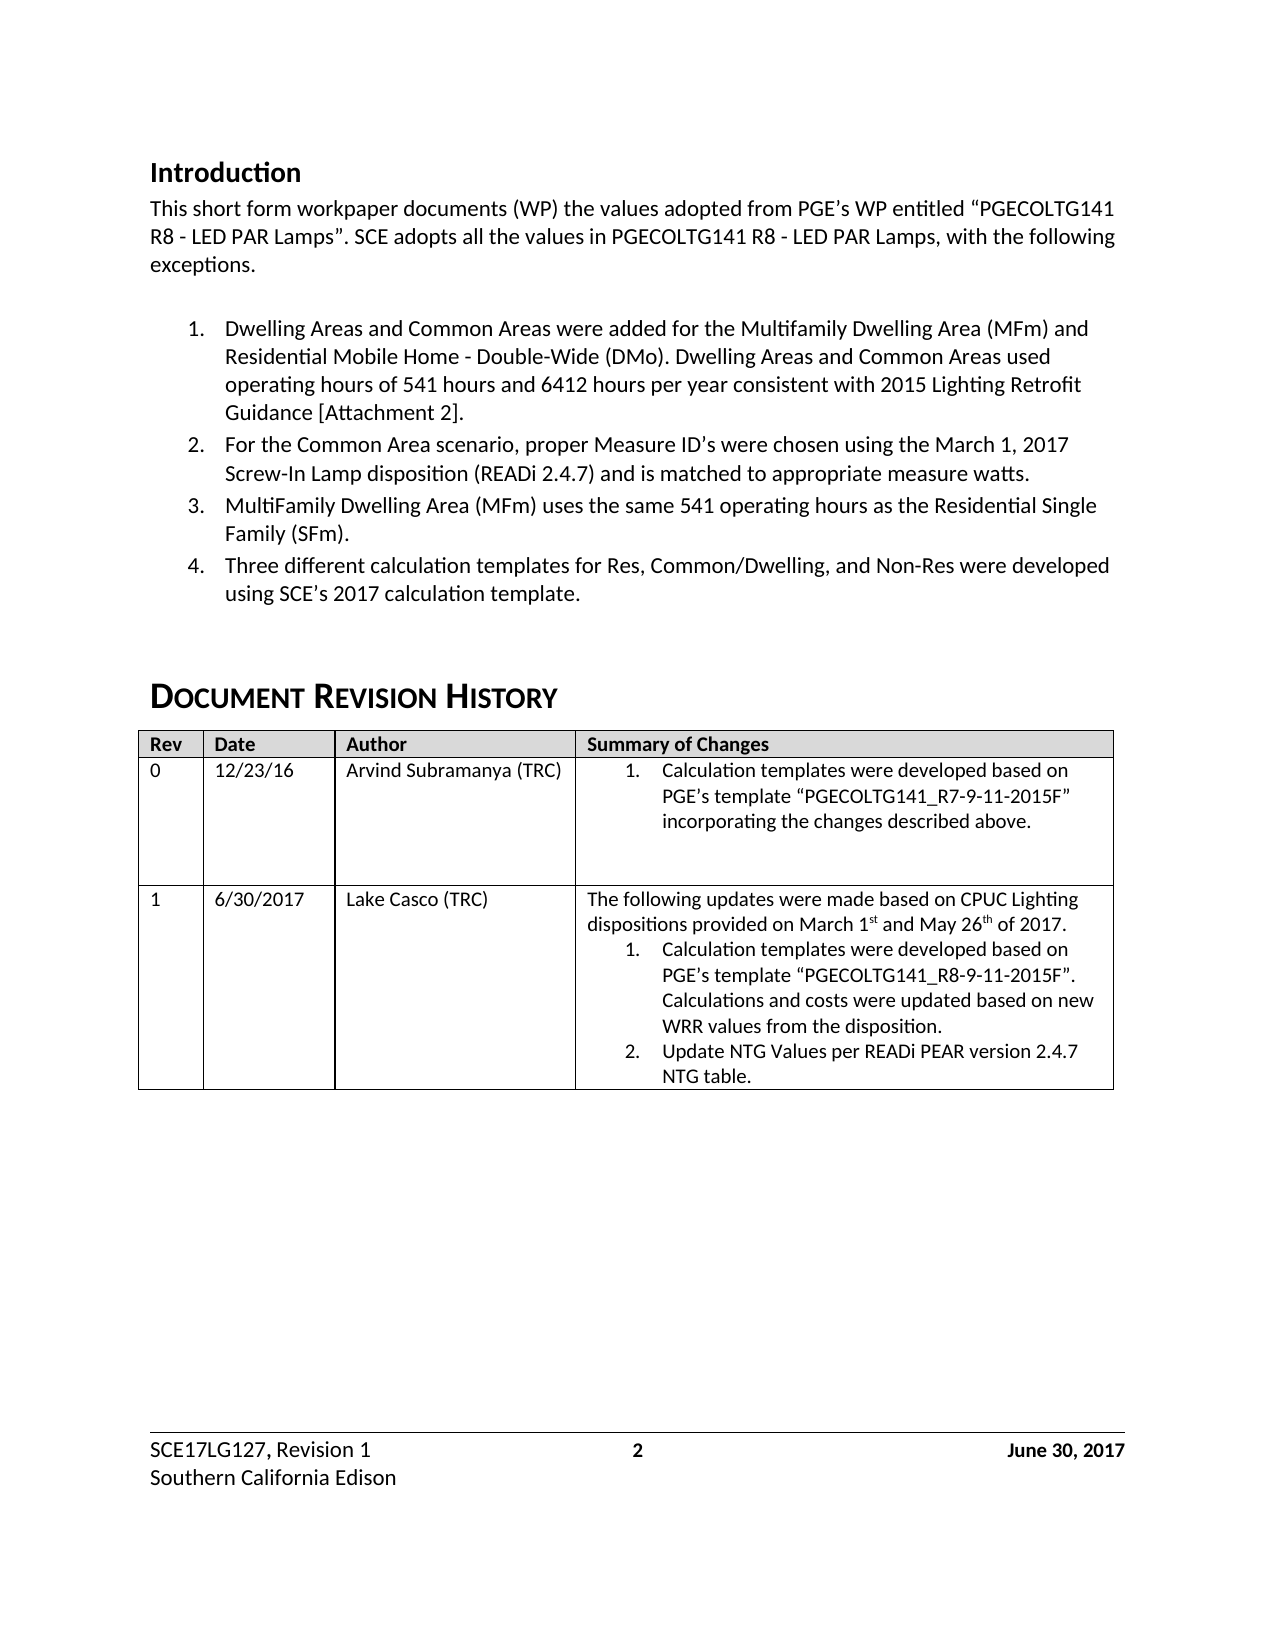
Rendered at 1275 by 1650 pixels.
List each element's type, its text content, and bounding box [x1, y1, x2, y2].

table_cell 0 [139, 758, 203, 885]
list For the Common Area scenario, proper Measure ID’s were chosen using the March 1, 2017 Screw-In Lamp disposition (READi 2.4.7) and is matched to appropriate measure watts. [187, 431, 1125, 487]
table_cell Arvind Subramanya (TRC) [336, 758, 575, 885]
table_cell 12/23/16 [204, 758, 334, 885]
table_header Date [204, 731, 334, 757]
list Dwelling Areas and Common Areas were added for the Multifamily Dwelling Area (MFm) and Residential Mobile Home - Double-Wide (DMo). Dwelling Areas and Common Areas used operating hours of 541 hours and 6412 hours per year consistent with 2015 Lighting Retrofit Guidance [Attachment 2]. [187, 314, 1125, 426]
list Three different calculation templates for Res, Common/Dwelling, and Non-Res were developed using SCE’s 2017 calculation template. [187, 551, 1125, 607]
table_header Author [336, 731, 575, 757]
table_cell Lake Casco (TRC) [336, 886, 575, 1089]
table_header Summary of Changes [576, 731, 1113, 757]
subtitle Document Revision History [150, 672, 1125, 718]
list MultiFamily Dwelling Area (MFm) uses the same 541 operating hours as the Residential Single Family (SFm). [187, 491, 1125, 547]
table_cell Calculation templates were developed based on PGE’s template “PGECOLTG141_R7-9-11-2015F” incorporating the changes described above. [576, 758, 1113, 885]
table_header Rev [139, 731, 203, 757]
text This short form workpaper documents (WP) the values adopted from PGE’s WP entitled “PGECOLTG141 R8 - LED PAR Lamps”. SCE adopts all the values in PGECOLTG141 R8 - LED PAR Lamps, with the following exceptions. [150, 194, 1125, 278]
table_cell The following updates were made based on CPUC Lighting dispositions provided on March 1st and May 26th of 2017. Calculation templates were developed based on PGE’s template “PGECOLTG141_R8-9-11-2015F”. Calculations and costs were updated based on new WRR values from the disposition. Update NTG Values per READi PEAR version 2.4.7 NTG table. [576, 886, 1113, 1089]
text Introduction [150, 154, 1125, 190]
table_cell 1 [139, 886, 203, 1089]
table_cell 6/30/2017 [204, 886, 334, 1089]
